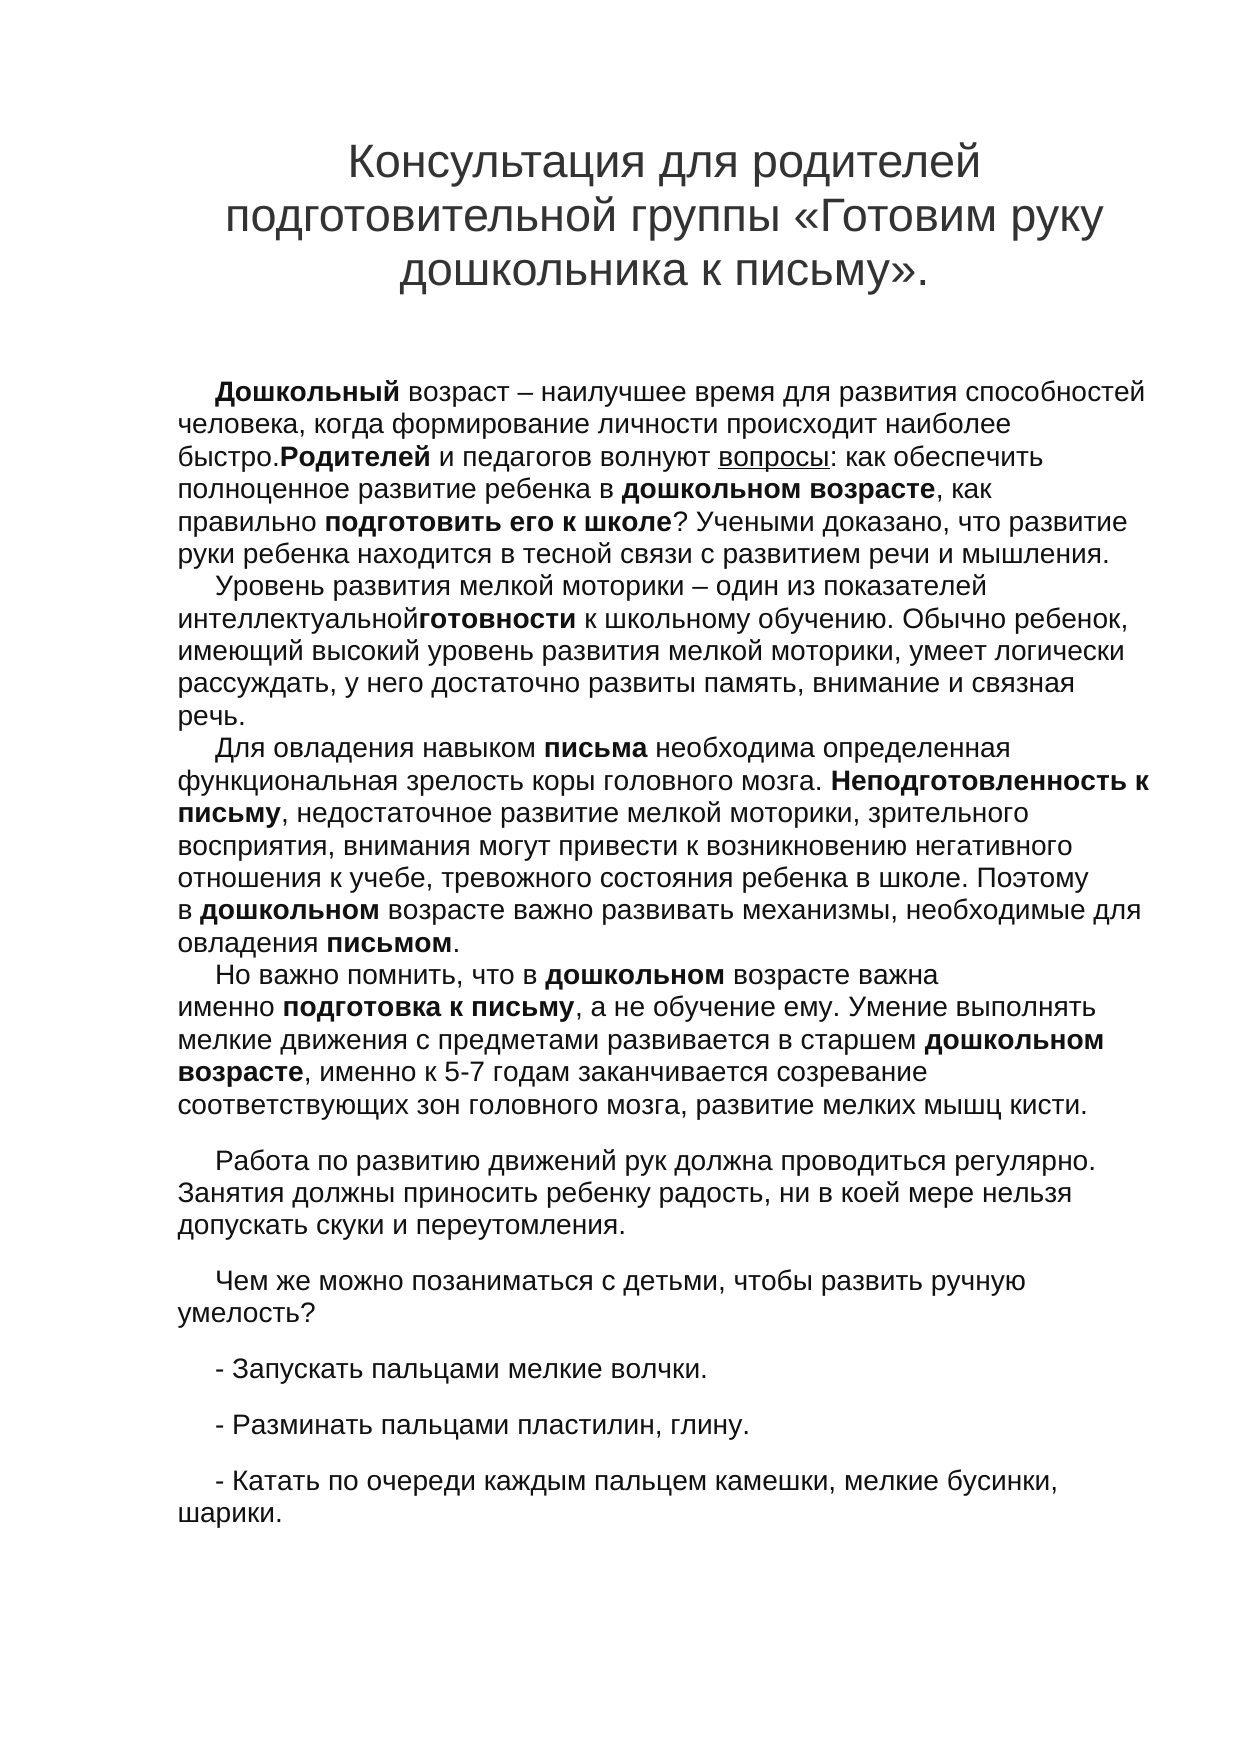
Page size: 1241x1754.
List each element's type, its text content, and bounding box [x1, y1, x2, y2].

text Уровень развития мелкой моторики – один из показателей интеллектуальнойготовности к школьному обучению. Обычно ребенок, имеющий высокий уровень развития мелкой моторики, умеет логически рассуждать, у него достаточно развиты память, внимание и связная речь. [177, 569, 1152, 731]
text Но важно помнить, что в дошкольном возрасте важна именно подготовка к письму, а не обучение ему. Умение выполнять мелкие движения с предметами развивается в старшем дошкольном возрасте, именно к 5-7 годам заканчивается созревание соответствующих зон головного мозга, развитие мелких мышц кисти. [177, 958, 1152, 1120]
text Дошкольный возраст – наилучшее время для развития способностей человека, когда формирование личности происходит наиболее быстро.Родителей и педагогов волнуют вопросы: как обеспечить полноценное развитие ребенка в дошкольном возрасте, как правильно подготовить его к школе? Учеными доказано, что развитие руки ребенка находится в тесной связи с развитием речи и мышления. [177, 375, 1152, 569]
text - Запускать пальцами мелкие волчки. [177, 1352, 1152, 1385]
text - Катать по очереди каждым пальцем камешки, мелкие бусинки, шарики. [177, 1464, 1152, 1529]
text Чем же можно позаниматься с детьми, чтобы развить ручную умелость? [177, 1264, 1152, 1329]
text Для овладения навыком письма необходима определенная функциональная зрелость коры головного мозга. Неподготовленность к письму, недостаточное развитие мелкой моторики, зрительного восприятия, внимания могут привести к возникновению негативного отношения к учебе, тревожного состояния ребенка в школе. Поэтому в дошкольном возрасте важно развивать механизмы, необходимые для овладения письмом. [177, 731, 1152, 958]
text - Разминать пальцами пластилин, глину. [177, 1408, 1152, 1441]
text Работа по развитию движений рук должна проводиться регулярно. Занятия должны приносить ребенку радость, ни в коей мере нельзя допускать скуки и переутомления. [177, 1143, 1152, 1241]
text Консультация для родителей подготовительной группы «Готовим руку дошкольника к письму». [177, 134, 1152, 296]
